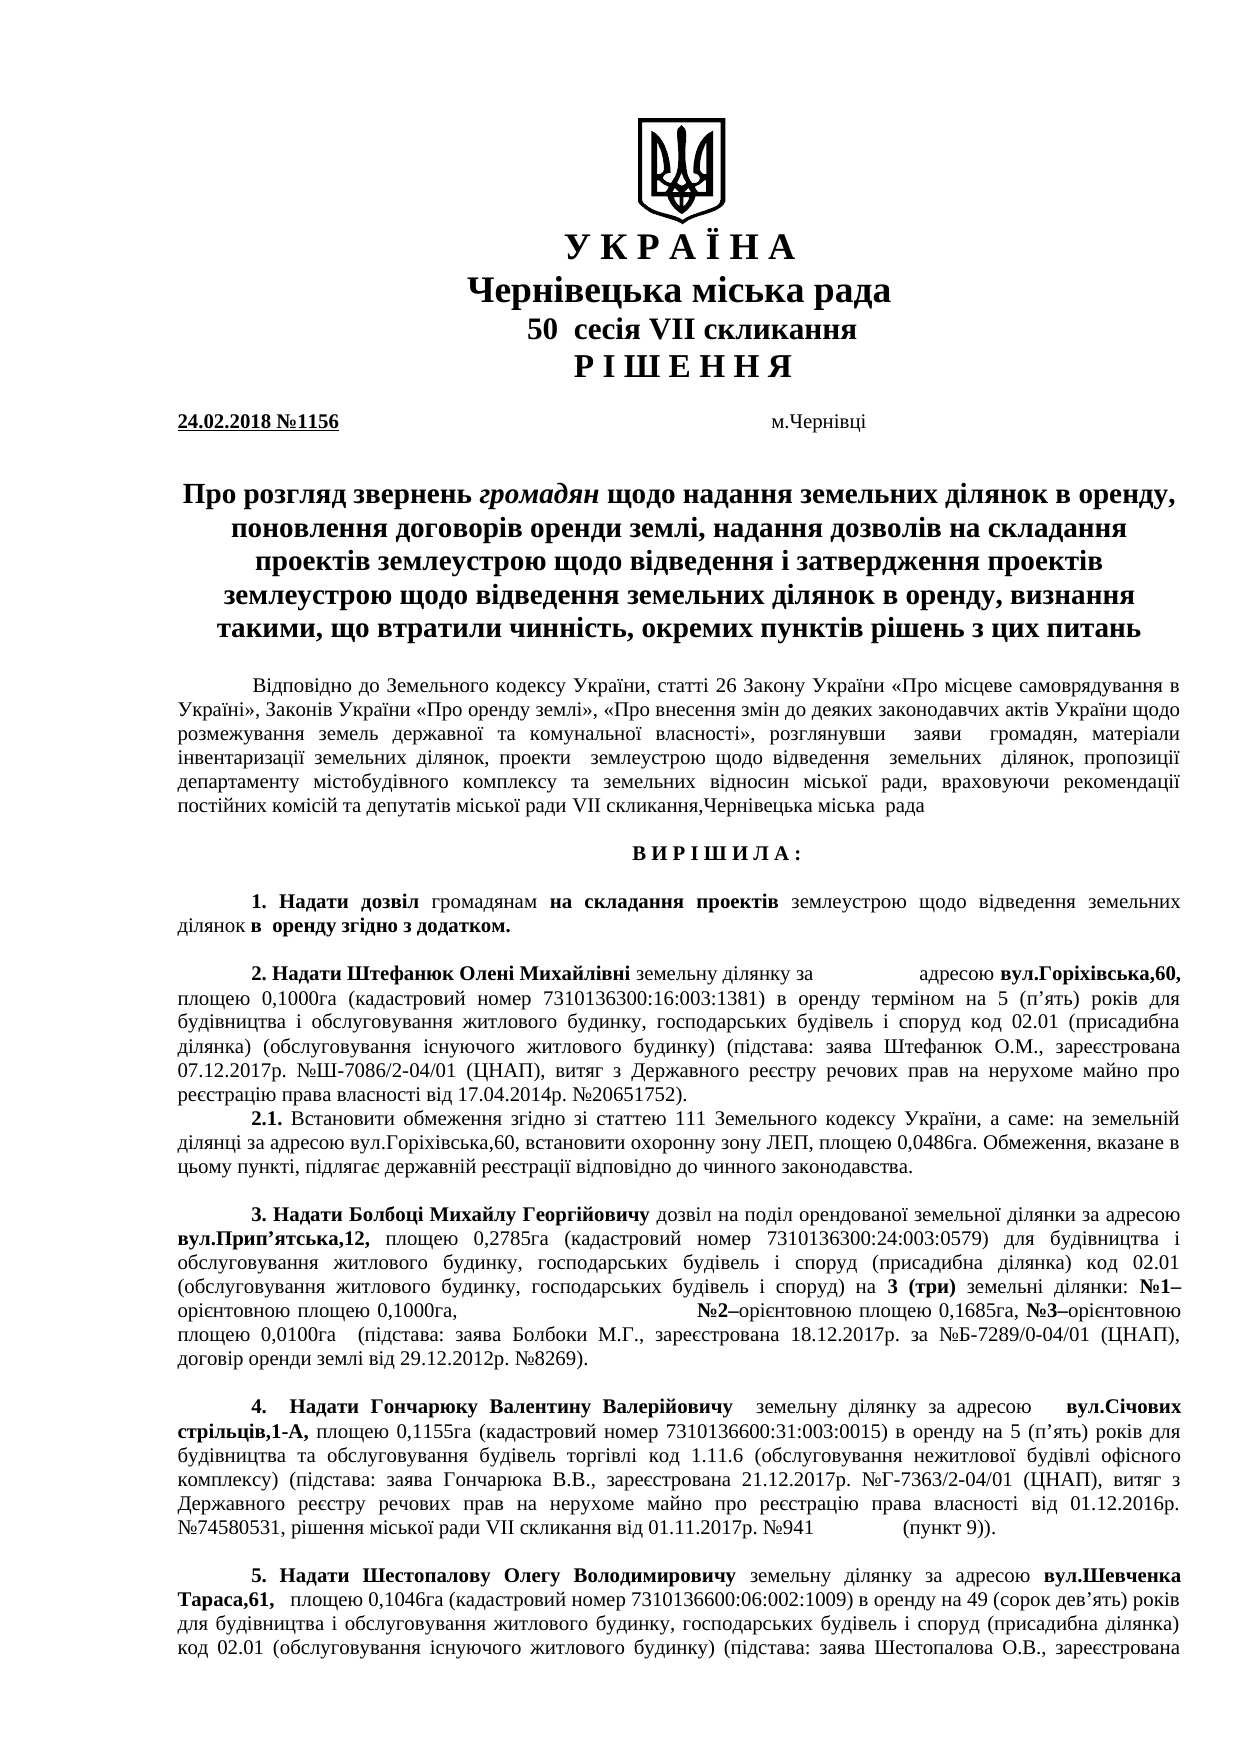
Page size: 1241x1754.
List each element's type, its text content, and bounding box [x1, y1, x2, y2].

text 3. Надати Болбоці Михайлу Георгійовичу дозвіл на поділ орендованої земельної ділянки за адресою вул.Прип’ятська,12, площею 0,2785га (кадастровий номер 7310136300:24:003:0579) для будівництва і обслуговування житлового будинку, господарських будівель і споруд (присадибна ділянка) код 02.01 (обслуговування житлового будинку, господарських будівель і споруд) на 3 (три) земельні ділянки: №1–орієнтовною площею 0,1000га, №2–орієнтовною площею 0,1685га, №3–орієнтовною площею 0,0100га (підстава: заява Болбоки М.Г., зареєстрована 18.12.2017р. за №Б-7289/0-04/01 (ЦНАП), договір оренди землі від 29.12.2012р. №8269). [177, 1202, 1181, 1370]
text 1. Надати дозвіл громадянам на складання проектів землеустрою щодо відведення земельних ділянок в оренду згідно з додатком. [177, 889, 1181, 937]
text Відповідно до Земельного кодексу України, статті 26 Закону України «Про місцеве самоврядування в Україні», Законів України «Про оренду землі», «Про внесення змін до деяких законодавчих актів України щодо розмежування земель державної та комунальної власності», розглянувши заяви громадян, матеріали інвентаризації земельних ділянок, проекти землеустрою щодо відведення земельних ділянок, пропозиції департаменту містобудівного комплексу та земельних відносин міської ради, враховуючи рекомендації постійних комісій та депутатів міської ради VІІ скликання,Чернівецька міська рада [177, 673, 1181, 817]
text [177, 1563, 1181, 1659]
subtitle Чернівецька міська рада [177, 267, 1181, 311]
text 4. Надати Гончарюку Валентину Валерійовичу земельну ділянку за адресою вул.Січових стрільців,1-А, площею 0,1155га (кадастровий номер 7310136600:31:003:0015) в оренду на 5 (п’ять) років для будівництва та обслуговування будівель торгівлі код 1.11.6 (обслуговування нежитлової будівлі офісного комплексу) (підстава: заява Гончарюка В.В., зареєстрована 21.12.2017р. №Г-7363/2-04/01 (ЦНАП), витяг з Державного реєстру речових прав на нерухоме майно про реєстрацію права власності від 01.12.2016р. №74580531, рішення міської ради VII скликання від 01.11.2017р. №941 (пункт 9)). [177, 1394, 1181, 1539]
text У К Р А Ї Н А [177, 224, 1181, 267]
text 24.02.2018 №1156 м.Чернівці [177, 409, 1181, 433]
text 50 сесія VІІ скликання [472, 311, 1181, 347]
text 2. Надати Штефанюк Олені Михайлівні земельну ділянку за адресою вул.Горіхівська,60, площею 0,1000га (кадастровий номер 7310136300:16:003:1381) в оренду терміном на 5 (п’ять) років для будівництва і обслуговування житлового будинку, господарських будівель і споруд код 02.01 (присадибна ділянка) (обслуговування існуючого житлового будинку) (підстава: заява Штефанюк О.М., зареєстрована 07.12.2017р. №Ш-7086/2-04/01 (ЦНАП), витяг з Державного реєстру речових прав на нерухоме майно про реєстрацію права власності від 17.04.2014р. №20651752). [177, 961, 1181, 1106]
text В И Р І Ш И Л А : [177, 841, 1181, 865]
text 2.1. Встановити обмеження згідно зі статтею 111 Земельного кодексу України, а саме: на земельній ділянці за адресою вул.Горіхівська,60, встановити охоронну зону ЛЕП, площею 0,0486га. Обмеження, вказане в цьому пункті, підлягає державній реєстрації відповідно до чинного законодавства. [177, 1106, 1181, 1178]
text Про розгляд звернень громадян щодо надання земельних ділянок в оренду, поновлення договорів оренди землі, надання дозволів на складання проектів землеустрою щодо відведення і затвердження проектів землеустрою щодо відведення земельних ділянок в оренду, визнання такими, що втратили чинність, окремих пунктів рішень з цих питань [177, 476, 1181, 644]
text Р І Ш Е Н Н Я [472, 347, 1181, 385]
